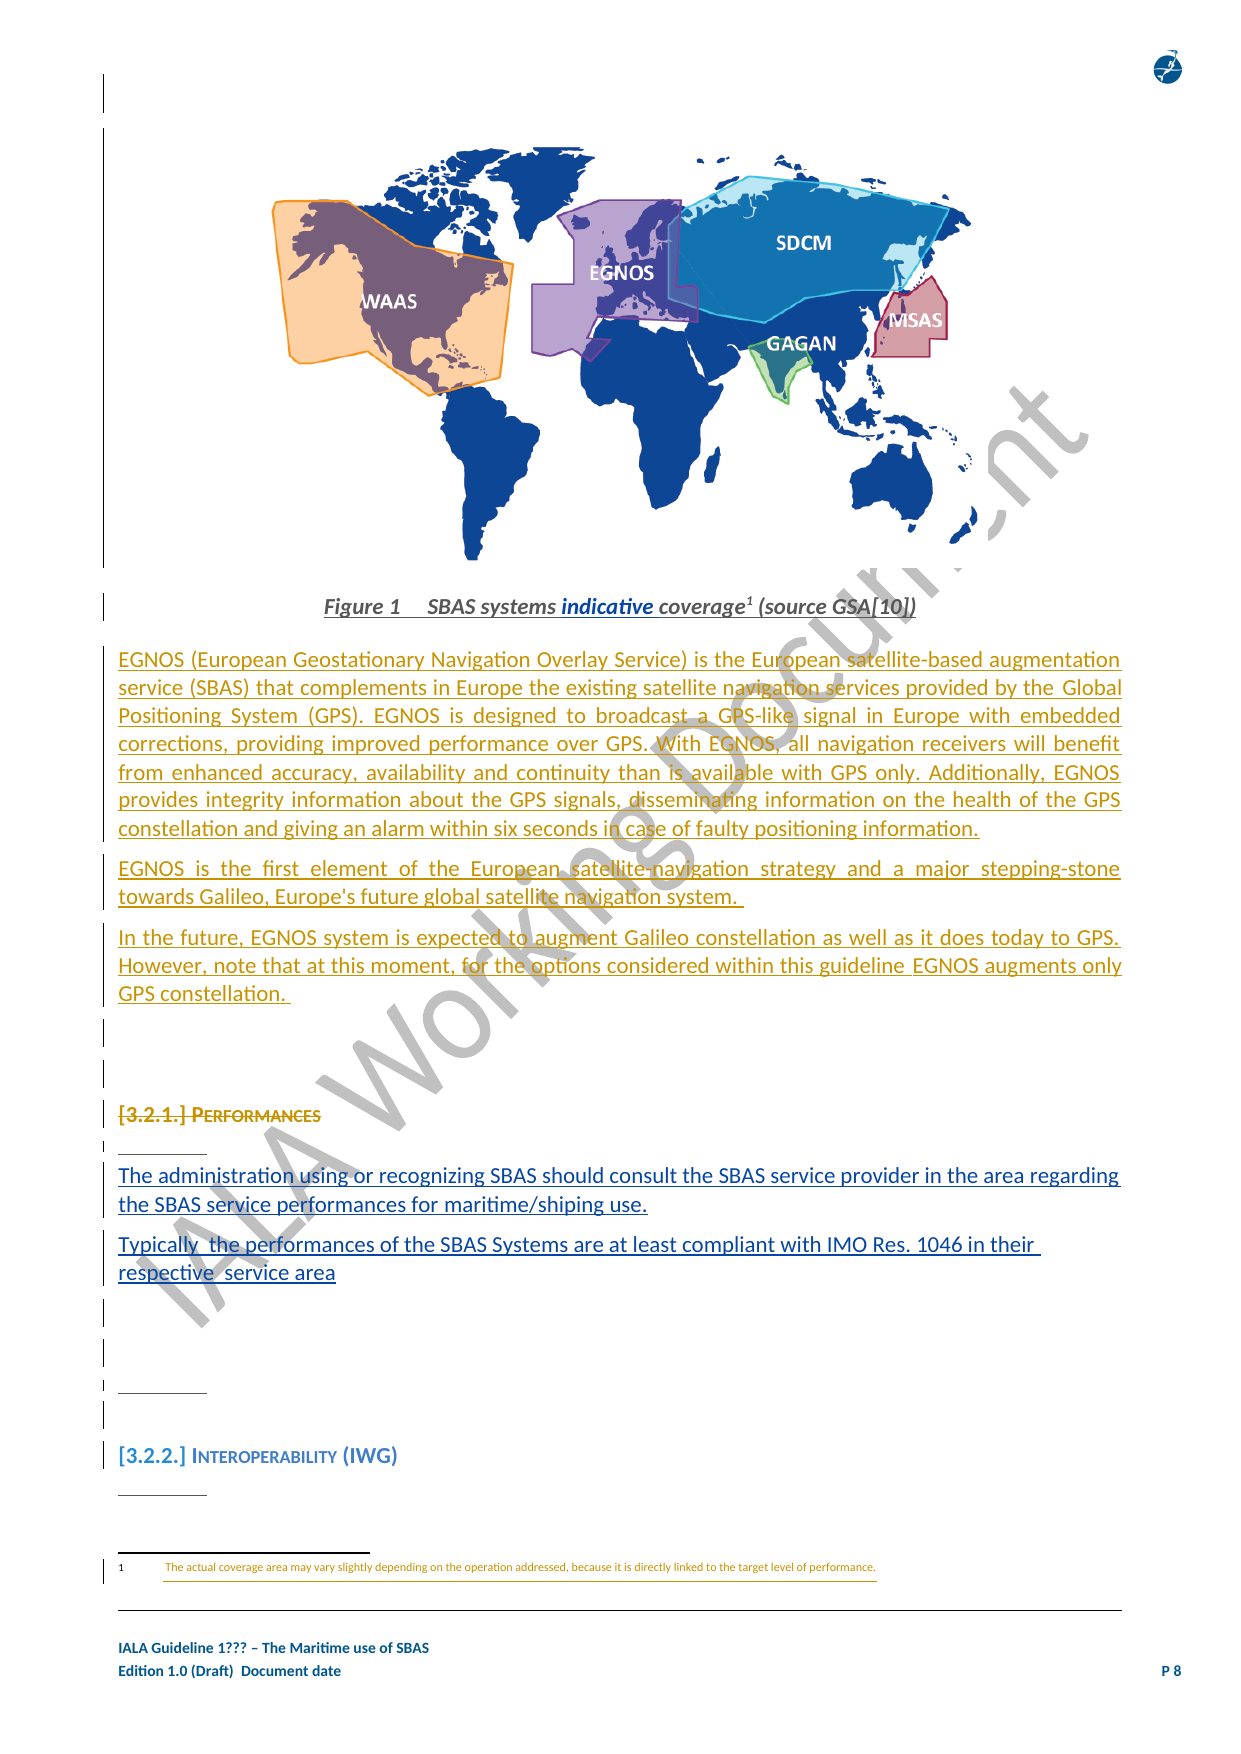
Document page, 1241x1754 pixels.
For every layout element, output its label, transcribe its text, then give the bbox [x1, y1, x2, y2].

subtitle Interoperability (IWG) [118, 1441, 1122, 1469]
text SBAS systems coverage (source GSA[10]) [118, 592, 1122, 621]
picture [252, 128, 989, 568]
picture [1122, 0, 1241, 119]
